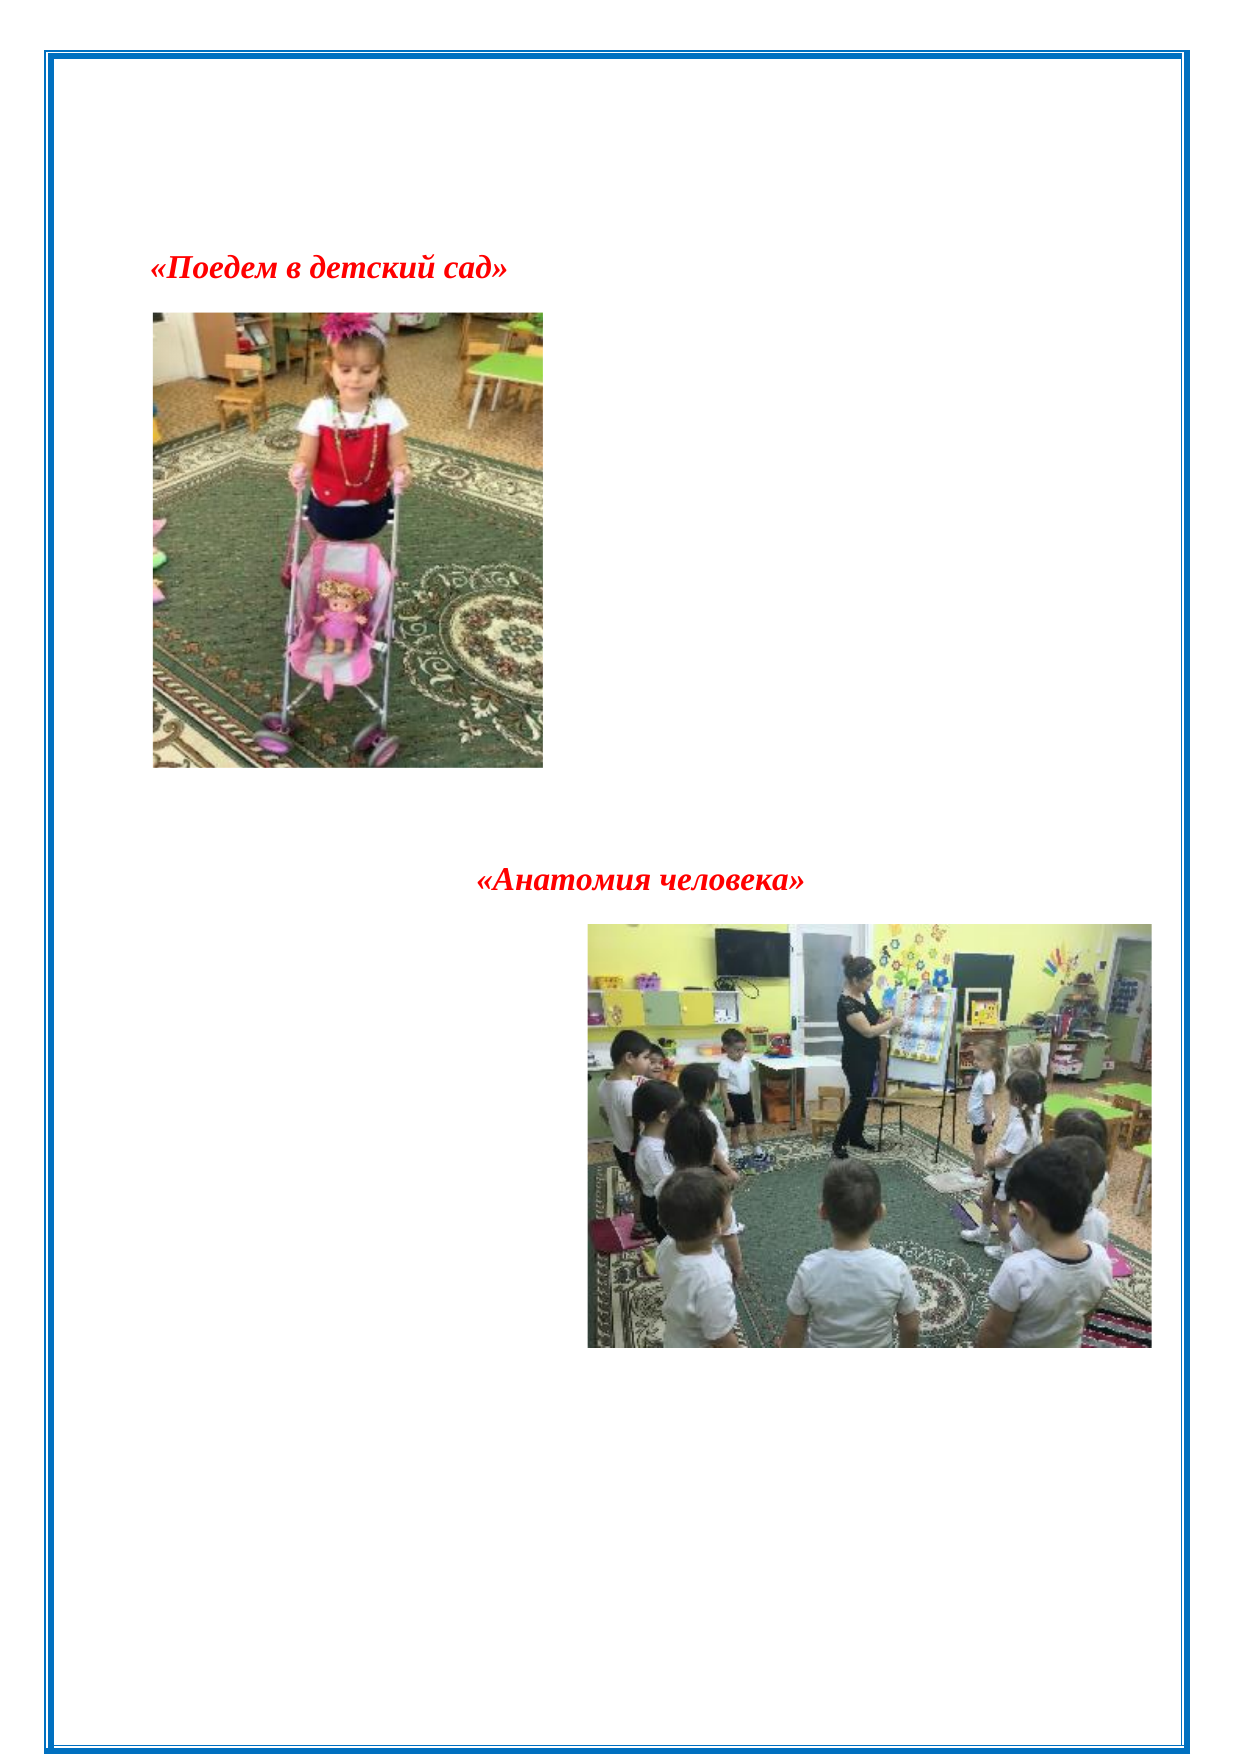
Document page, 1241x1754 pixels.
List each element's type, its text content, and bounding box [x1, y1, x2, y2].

picture [587, 924, 1152, 1348]
text «Анатомия человека» [133, 860, 1152, 898]
text «Поедем в детский сад» [133, 248, 1152, 286]
picture [153, 313, 542, 767]
